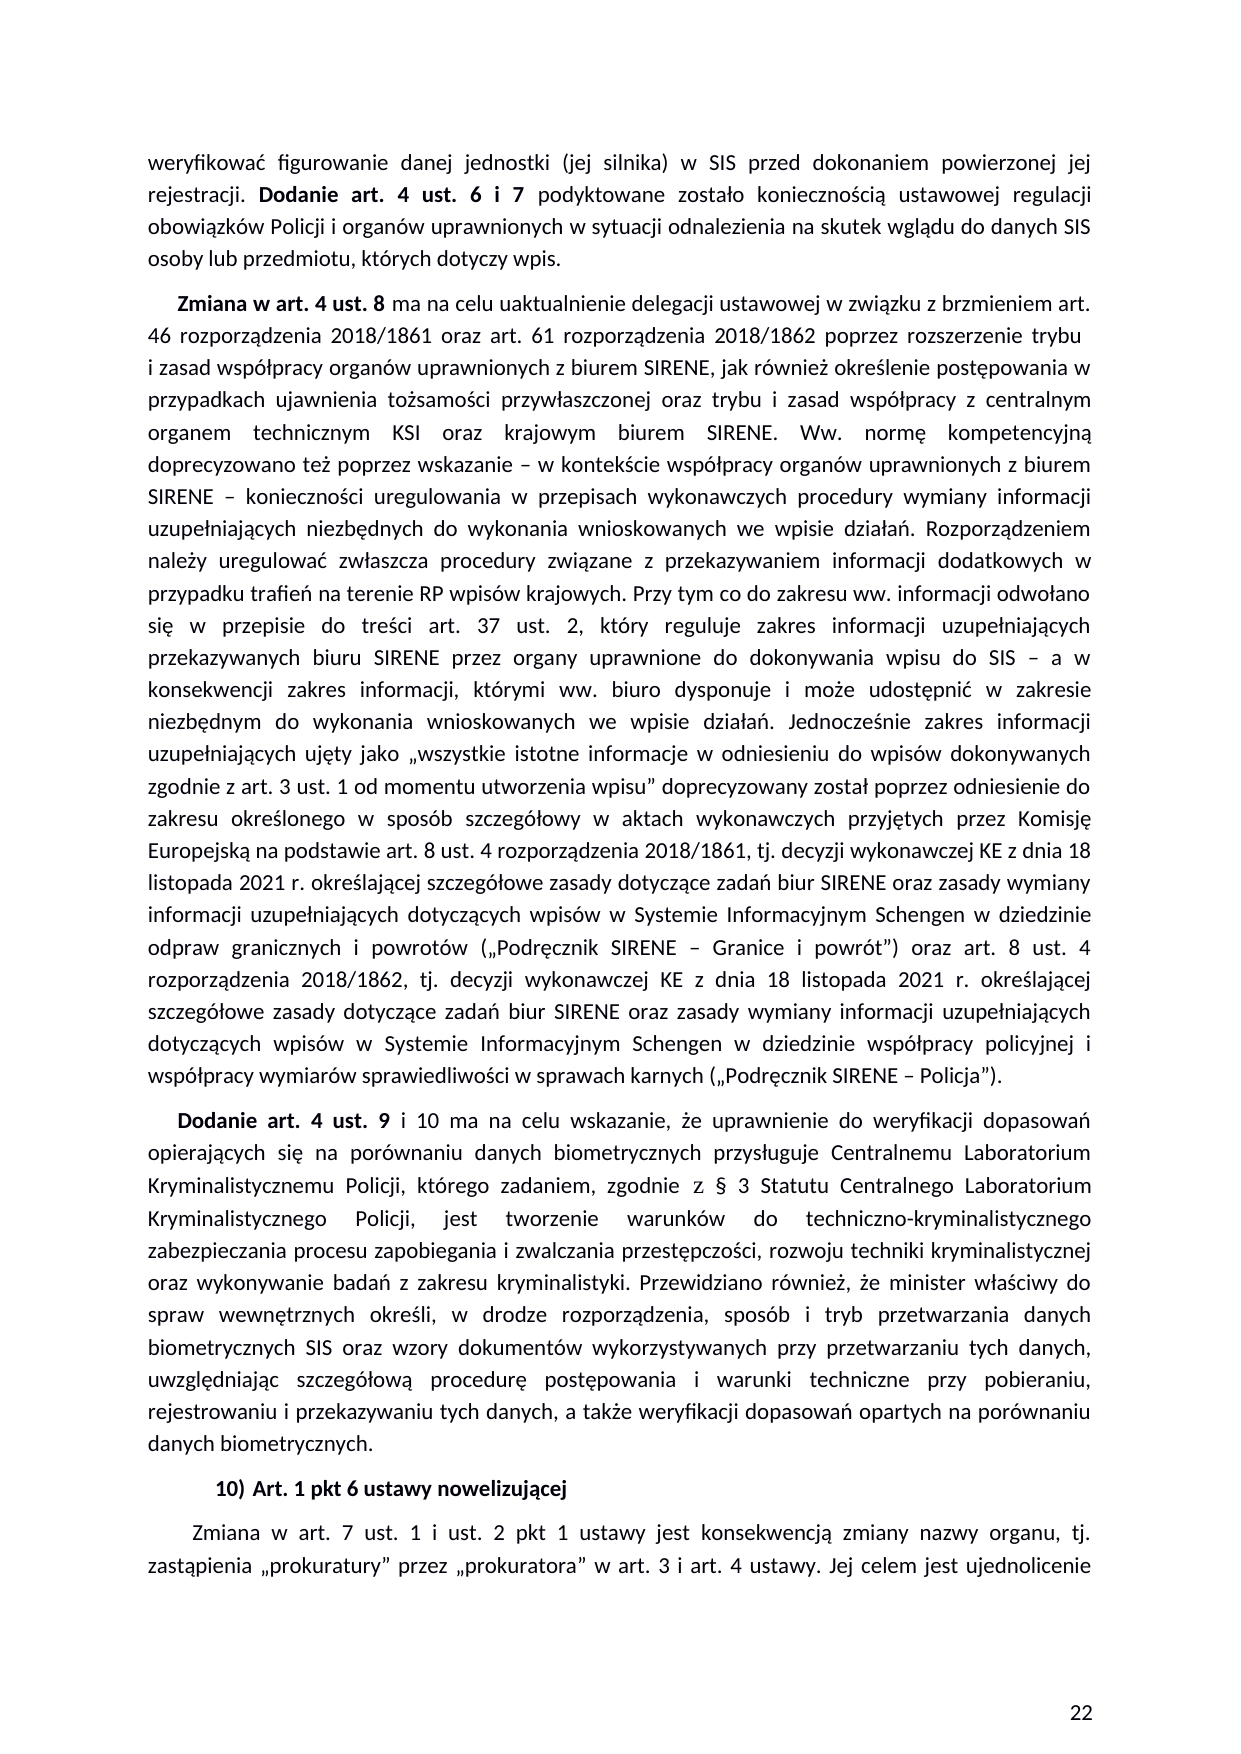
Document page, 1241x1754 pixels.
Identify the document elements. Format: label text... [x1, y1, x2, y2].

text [148, 1518, 1093, 1579]
text Dodanie art. 4 ust. 9 i 10 ma na celu wskazanie, że uprawnienie do weryfikacji dopasowań opierających się na porównaniu danych biometrycznych przysługuje Centralnemu Laboratorium Kryminalistycznemu Policji, którego zadaniem, zgodnie z § 3 Statutu Centralnego Laboratorium Kryminalistycznego Policji, jest tworzenie warunków do techniczno-kryminalistycznego zabezpieczania procesu zapobiegania i zwalczania przestępczości, rozwoju techniki kryminalistycznej oraz wykonywanie badań z zakresu kryminalistyki. Przewidziano również, że minister właściwy do spraw wewnętrznych określi, w drodze rozporządzenia, sposób i tryb przetwarzania danych biometrycznych SIS oraz wzory dokumentów wykorzystywanych przy przetwarzaniu tych danych, uwzględniając szczegółową procedurę postępowania i warunki techniczne przy pobieraniu, rejestrowaniu i przekazywaniu tych danych, a także weryfikacji dopasowań opartych na porównaniu danych biometrycznych. [148, 1106, 1093, 1457]
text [148, 148, 1093, 272]
list Art. 1 pkt 6 ustawy nowelizującej [215, 1474, 1093, 1502]
text Zmiana w art. 4 ust. 8 ma na celu uaktualnienie delegacji ustawowej w związku z brzmieniem art. 46 rozporządzenia 2018/1861 oraz art. 61 rozporządzenia 2018/1862 poprzez rozszerzenie trybu i zasad współpracy organów uprawnionych z biurem SIRENE, jak również określenie postępowania w przypadkach ujawnienia tożsamości przywłaszczonej oraz trybu i zasad współpracy z centralnym organem technicznym KSI oraz krajowym biurem SIRENE. Ww. normę kompetencyjną doprecyzowano też poprzez wskazanie – w kontekście współpracy organów uprawnionych z biurem SIRENE – konieczności uregulowania w przepisach wykonawczych procedury wymiany informacji uzupełniających niezbędnych do wykonania wnioskowanych we wpisie działań. Rozporządzeniem należy uregulować zwłaszcza procedury związane z przekazywaniem informacji dodatkowych w przypadku trafień na terenie RP wpisów krajowych. Przy tym co do zakresu ww. informacji odwołano się w przepisie do treści art. 37 ust. 2, który reguluje zakres informacji uzupełniających przekazywanych biuru SIRENE przez organy uprawnione do dokonywania wpisu do SIS – a w konsekwencji zakres informacji, którymi ww. biuro dysponuje i może udostępnić w zakresie niezbędnym do wykonania wnioskowanych we wpisie działań. Jednocześnie zakres informacji uzupełniających ujęty jako „wszystkie istotne informacje w odniesieniu do wpisów dokonywanych zgodnie z art. 3 ust. 1 od momentu utworzenia wpisu” doprecyzowany został poprzez odniesienie do zakresu określonego w sposób szczegółowy w aktach wykonawczych przyjętych przez Komisję Europejską na podstawie art. 8 ust. 4 rozporządzenia 2018/1861, tj. decyzji wykonawczej KE z dnia 18 listopada 2021 r. określającej szczegółowe zasady dotyczące zadań biur SIRENE oraz zasady wymiany informacji uzupełniających dotyczących wpisów w Systemie Informacyjnym Schengen w dziedzinie odpraw granicznych i powrotów („Podręcznik SIRENE – Granice i powrót”) oraz art. 8 ust. 4 rozporządzenia 2018/1862, tj. decyzji wykonawczej KE z dnia 18 listopada 2021 r. określającej szczegółowe zasady dotyczące zadań biur SIRENE oraz zasady wymiany informacji uzupełniających dotyczących wpisów w Systemie Informacyjnym Schengen w dziedzinie współpracy policyjnej i współpracy wymiarów sprawiedliwości w sprawach karnych („Podręcznik SIRENE – Policja”). [148, 289, 1093, 1089]
